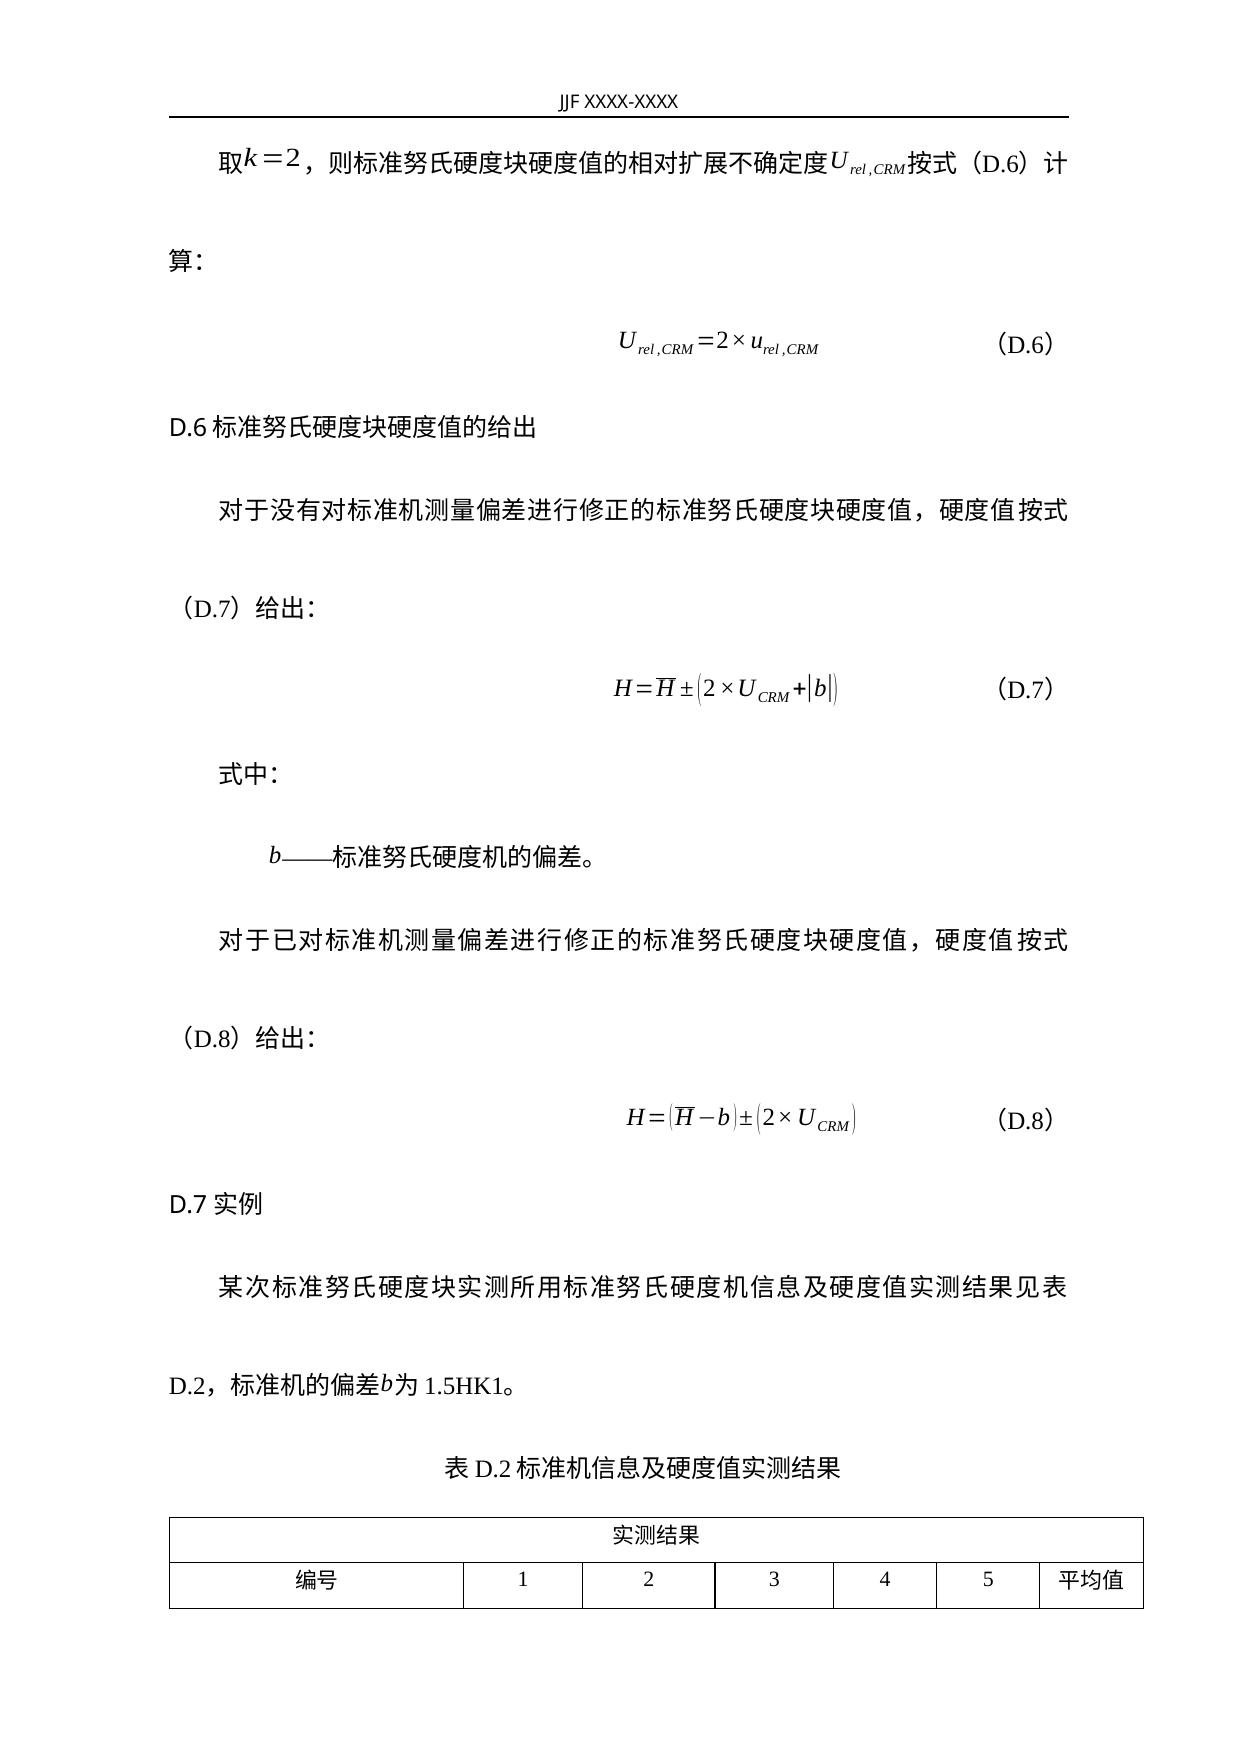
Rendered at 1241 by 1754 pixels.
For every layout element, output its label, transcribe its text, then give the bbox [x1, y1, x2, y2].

table_cell 编号 [170, 1563, 463, 1607]
text （D.7） [169, 657, 1069, 722]
text D.7 实例 [169, 1170, 1069, 1235]
text ——标准努氏硬度机的偏差。 [169, 823, 1069, 888]
table_cell 5 [937, 1563, 1039, 1607]
text 对于已对标准机测量偏差进行修正的标准努氏硬度块硬度值，硬度值按式（D.8）给出： [169, 906, 1069, 1069]
text 取，则标准努氏硬度块硬度值的相对扩展不确定度按式（D.6）计算： [169, 129, 1069, 292]
text （D.6） [169, 310, 1069, 375]
text （D.8） [169, 1087, 1069, 1152]
text 式中： [169, 740, 1069, 805]
table_cell 1 [464, 1563, 582, 1607]
table_cell 平均值 [1040, 1563, 1143, 1607]
text D.6标准努氏硬度块硬度值的给出 [169, 393, 1069, 458]
table_header 实测结果 [170, 1518, 1143, 1562]
text 某次标准努氏硬度块实测所用标准努氏硬度机信息及硬度值实测结果见表D.2，标准机的偏差为1.5HK1。 [169, 1253, 1069, 1416]
table_cell 3 [716, 1563, 833, 1607]
table_cell 2 [583, 1563, 714, 1607]
text 表D.2标准机信息及硬度值实测结果 [169, 1434, 1069, 1499]
text 对于没有对标准机测量偏差进行修正的标准努氏硬度块硬度值，硬度值按式（D.7）给出： [169, 476, 1069, 639]
table_cell 4 [834, 1563, 936, 1607]
